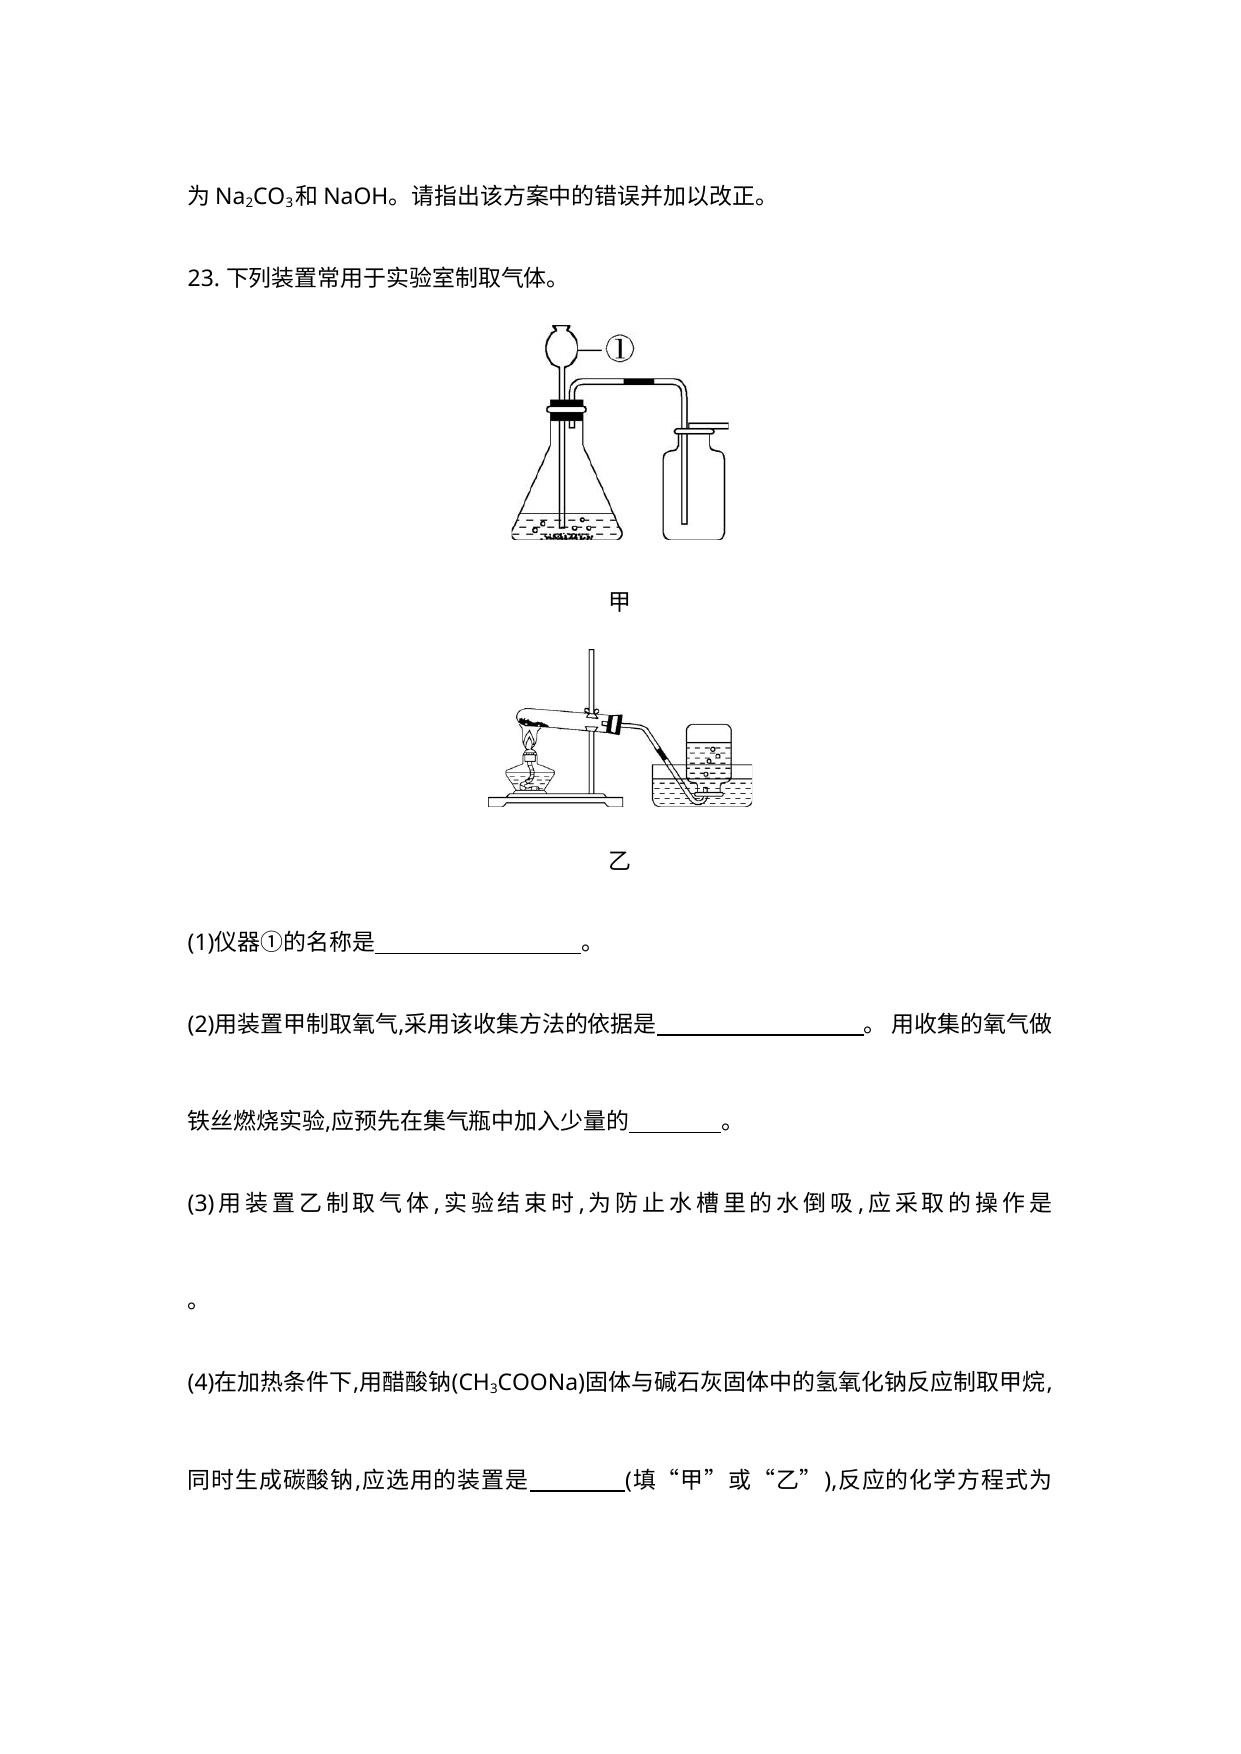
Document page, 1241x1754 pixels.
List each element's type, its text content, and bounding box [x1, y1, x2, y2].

text 23. 下列装置常用于实验室制取气体。 [187, 244, 1053, 309]
text (2)用装置甲制取氧气,采用该收集方法的依据是 。 用收集的氧气做铁丝燃烧实验,应预先在集气瓶中加入少量的 。 [187, 990, 1053, 1152]
text 甲 [187, 568, 1053, 633]
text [187, 162, 1053, 227]
text (1)仪器①的名称是 。 [187, 908, 1053, 973]
text 乙 [187, 827, 1053, 892]
picture [511, 325, 729, 540]
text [187, 1348, 1053, 1511]
text (3)用装置乙制取气体,实验结束时,为防止水槽里的水倒吸,应采取的操作是 。 [187, 1169, 1053, 1332]
picture [488, 649, 753, 807]
